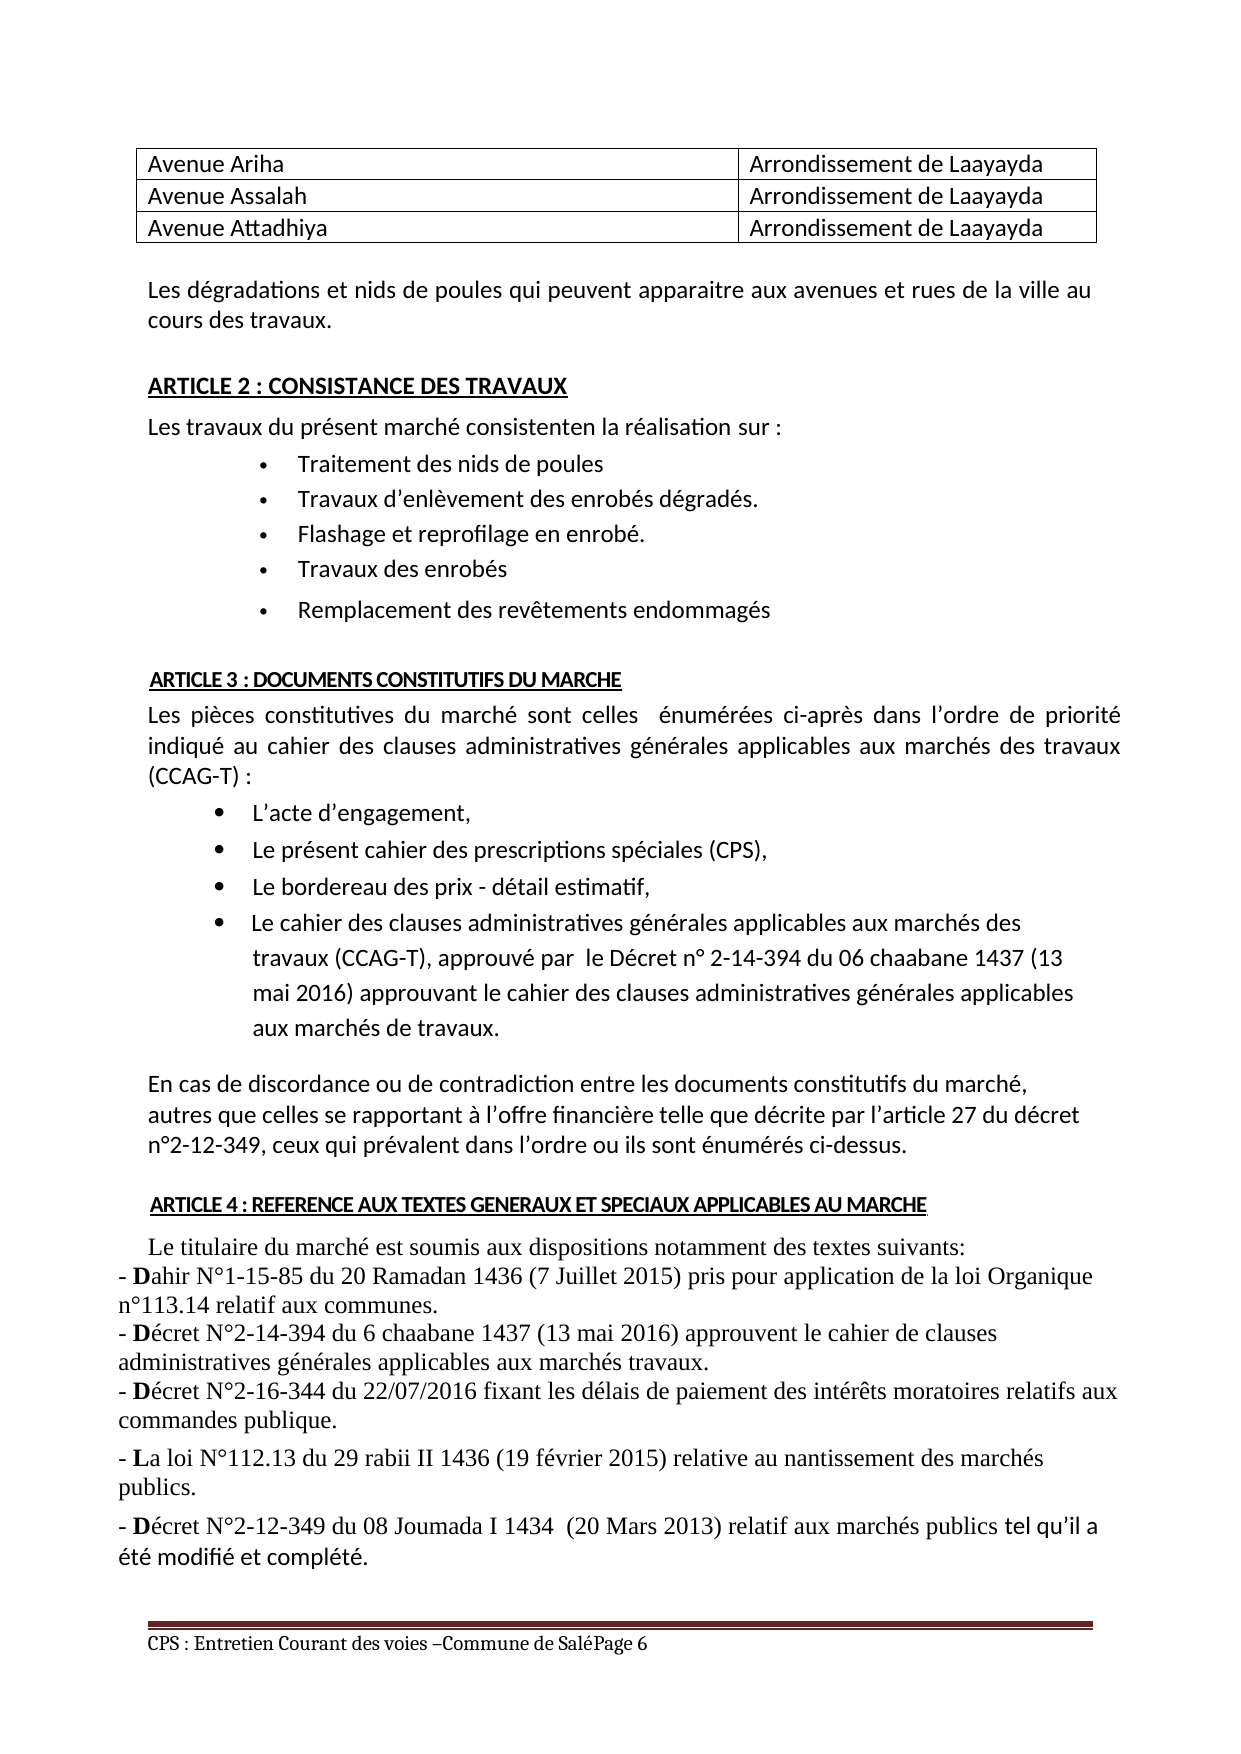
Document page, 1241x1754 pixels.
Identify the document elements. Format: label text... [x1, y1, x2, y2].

list - Décret N°2-12-349 du 08 Joumada I 1434 (20 Mars 2013) relatif aux marchés publics tel qu’il a été modifié et complété. [118, 1510, 1122, 1571]
table_cell Avenue Attadhiya [137, 212, 738, 242]
text Le titulaire du marché est soumis aux dispositions notamment des textes suivants: [148, 1232, 1093, 1261]
list Flashage et reprofilage en enrobé. [260, 518, 1122, 548]
list Le cahier des clauses administratives générales applicables aux marchés des travaux (CCAG-T), approuvé par le Décret n° 2-14-394 du 06 chaabane 1437 (13 mai 2016) approuvant le cahier des clauses administratives générales applicables aux marchés de travaux. [215, 907, 1093, 1043]
list L’acte d’engagement, [215, 797, 1122, 828]
text ARTICLE 3 : DOCUMENTS CONSTITUTIFS DU MARCHE [149, 666, 1093, 693]
text ARTICLE 4 : REFERENCE AUX TEXTES GENERAUX ET SPECIAUX APPLICABLES AU MARCHE [149, 1190, 1093, 1218]
table_cell Avenue Ariha [137, 149, 738, 179]
table_cell Arrondissement de Laayayda [739, 180, 1096, 211]
text - Décret N°2-16-344 du 22/07/2016 fixant les délais de paiement des intérêts moratoires relatifs aux commandes publique. [118, 1376, 1122, 1433]
list Remplacement des revêtements endommagés [260, 594, 1122, 625]
list Le présent cahier des prescriptions spéciales (CPS), [215, 834, 1122, 864]
text Les dégradations et nids de poules qui peuvent apparaitre aux avenues et rues de la ville au cours des travaux. [148, 274, 1093, 335]
list Le bordereau des prix - détail estimatif, [215, 871, 1122, 901]
list Travaux des enrobés [260, 553, 1122, 583]
list Traitement des nids de poules [260, 448, 1122, 478]
table_cell Arrondissement de Laayayda [739, 212, 1096, 242]
text - Décret N°2-14-394 du 6 chaabane 1437 (13 mai 2016) approuvent le cahier de clauses administratives générales applicables aux marchés travaux. [118, 1318, 1122, 1376]
text Les travaux du présent marché consistenten la réalisation sur : [148, 411, 1122, 442]
text - Dahir N°1-15-85 du 20 Ramadan 1436 (7 Juillet 2015) pris pour application de la loi Organique n°113.14 relatif aux communes. [118, 1261, 1122, 1318]
list - La loi N°112.13 du 29 rabii II 1436 (19 février 2015) relative au nantissement des marchés publics. [118, 1443, 1122, 1501]
text En cas de discordance ou de contradiction entre les documents constitutifs du marché, autres que celles se rapportant à l’offre financière telle que décrite par l’article 27 du décret n°2-12-349, ceux qui prévalent dans l’ordre ou ils sont énumérés ci-dessus. [148, 1068, 1093, 1160]
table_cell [739, 149, 1096, 179]
text Les pièces constitutives du marché sont celles énumérées ci-après dans l’ordre de priorité indiqué au cahier des clauses administratives générales applicables aux marchés des travaux (CCAG-T) : [148, 699, 1122, 791]
list Travaux d’enlèvement des enrobés dégradés. [260, 483, 1122, 513]
text ARTICLE 2 : CONSISTANCE DES TRAVAUX [148, 370, 1093, 400]
table_cell Avenue Assalah [137, 180, 738, 211]
